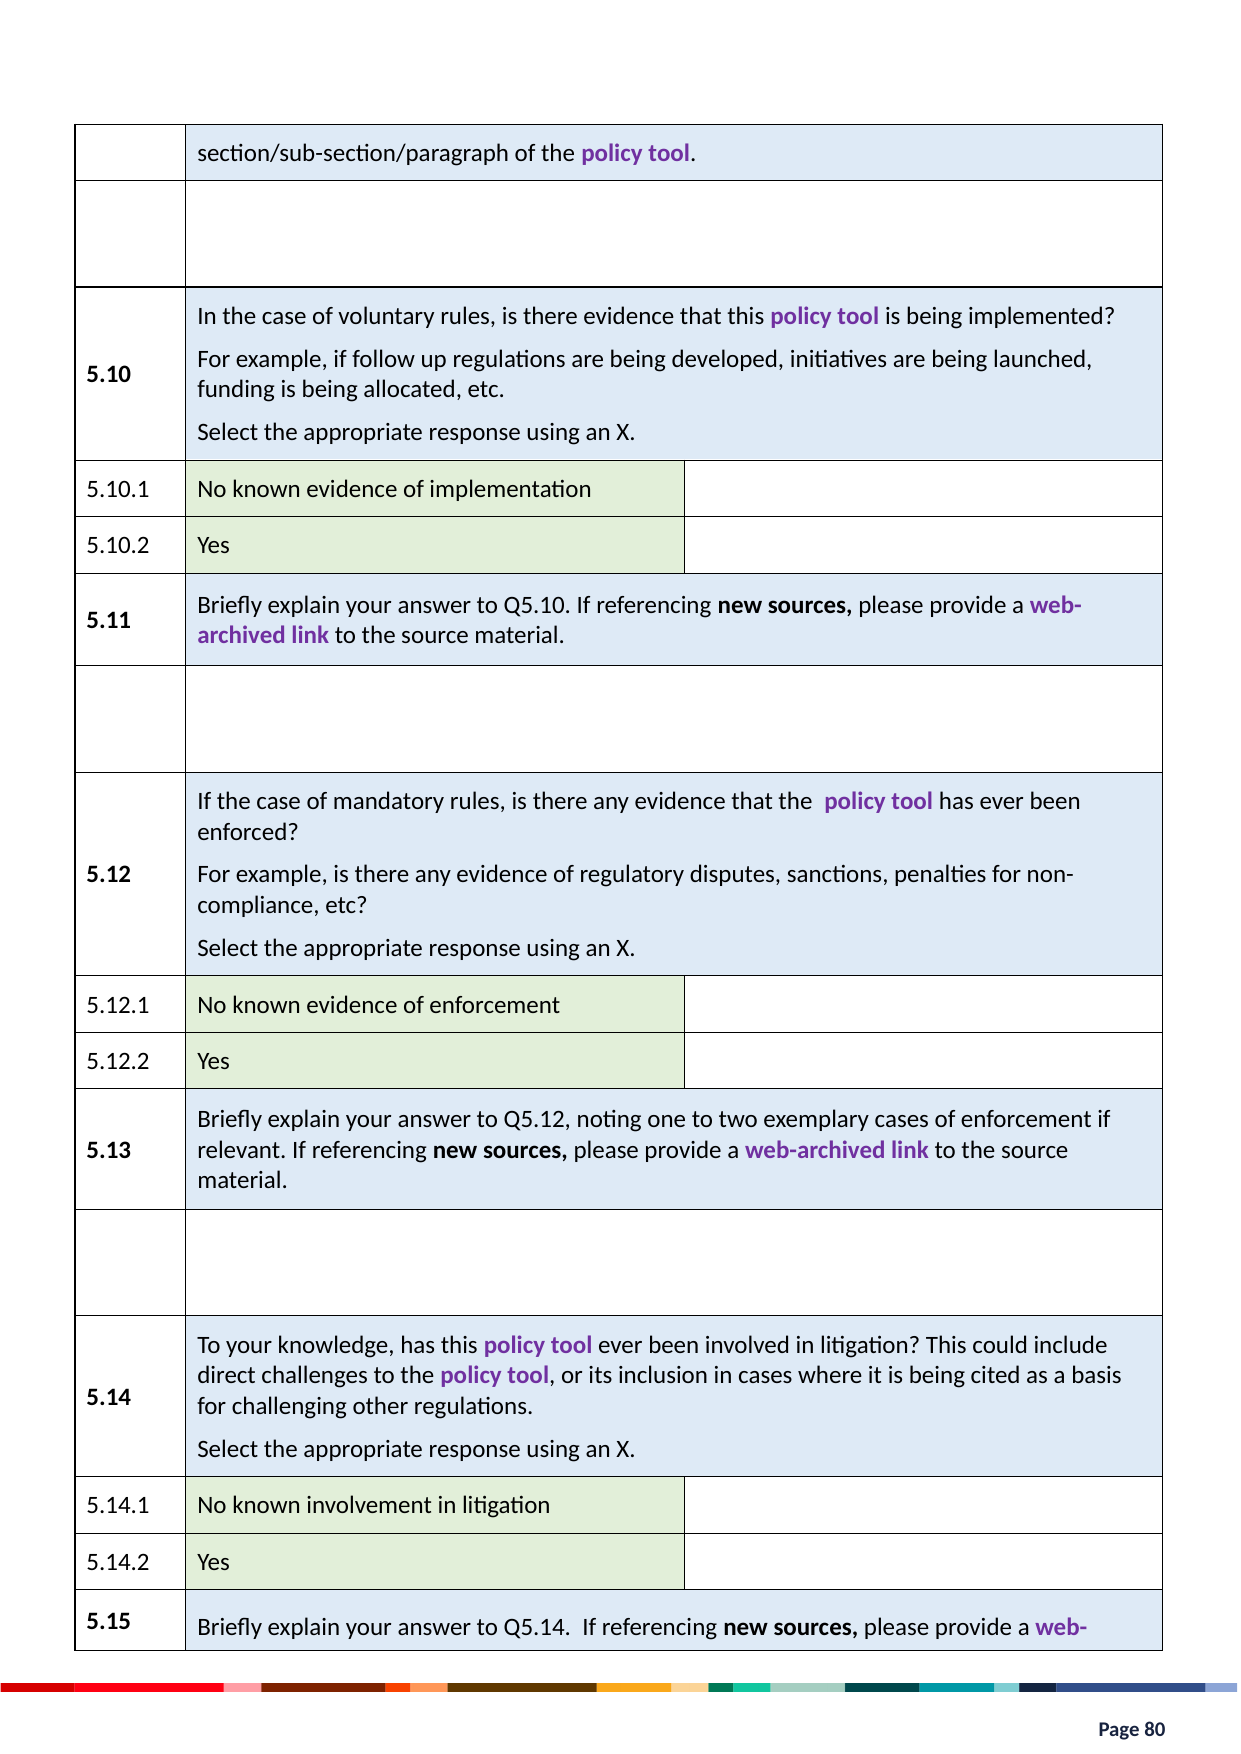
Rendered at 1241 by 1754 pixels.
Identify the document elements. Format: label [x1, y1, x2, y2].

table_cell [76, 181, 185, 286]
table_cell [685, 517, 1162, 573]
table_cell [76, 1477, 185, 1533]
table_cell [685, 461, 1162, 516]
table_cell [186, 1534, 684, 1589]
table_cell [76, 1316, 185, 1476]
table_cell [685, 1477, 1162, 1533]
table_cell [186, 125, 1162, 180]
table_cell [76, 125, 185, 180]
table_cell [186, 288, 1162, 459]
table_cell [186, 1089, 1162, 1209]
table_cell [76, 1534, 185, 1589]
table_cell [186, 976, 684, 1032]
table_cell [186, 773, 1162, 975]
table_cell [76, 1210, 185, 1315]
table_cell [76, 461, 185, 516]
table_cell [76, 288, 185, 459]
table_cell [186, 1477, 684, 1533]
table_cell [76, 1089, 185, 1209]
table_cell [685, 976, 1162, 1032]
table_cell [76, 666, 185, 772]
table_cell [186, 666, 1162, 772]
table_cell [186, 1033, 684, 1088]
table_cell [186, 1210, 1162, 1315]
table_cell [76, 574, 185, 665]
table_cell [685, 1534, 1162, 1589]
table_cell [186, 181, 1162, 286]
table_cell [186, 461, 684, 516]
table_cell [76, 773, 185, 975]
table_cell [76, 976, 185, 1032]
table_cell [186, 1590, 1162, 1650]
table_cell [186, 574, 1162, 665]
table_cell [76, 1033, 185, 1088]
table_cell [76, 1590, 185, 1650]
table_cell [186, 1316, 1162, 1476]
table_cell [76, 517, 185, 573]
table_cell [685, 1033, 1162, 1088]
picture [0, 1683, 1236, 1692]
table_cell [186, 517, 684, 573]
